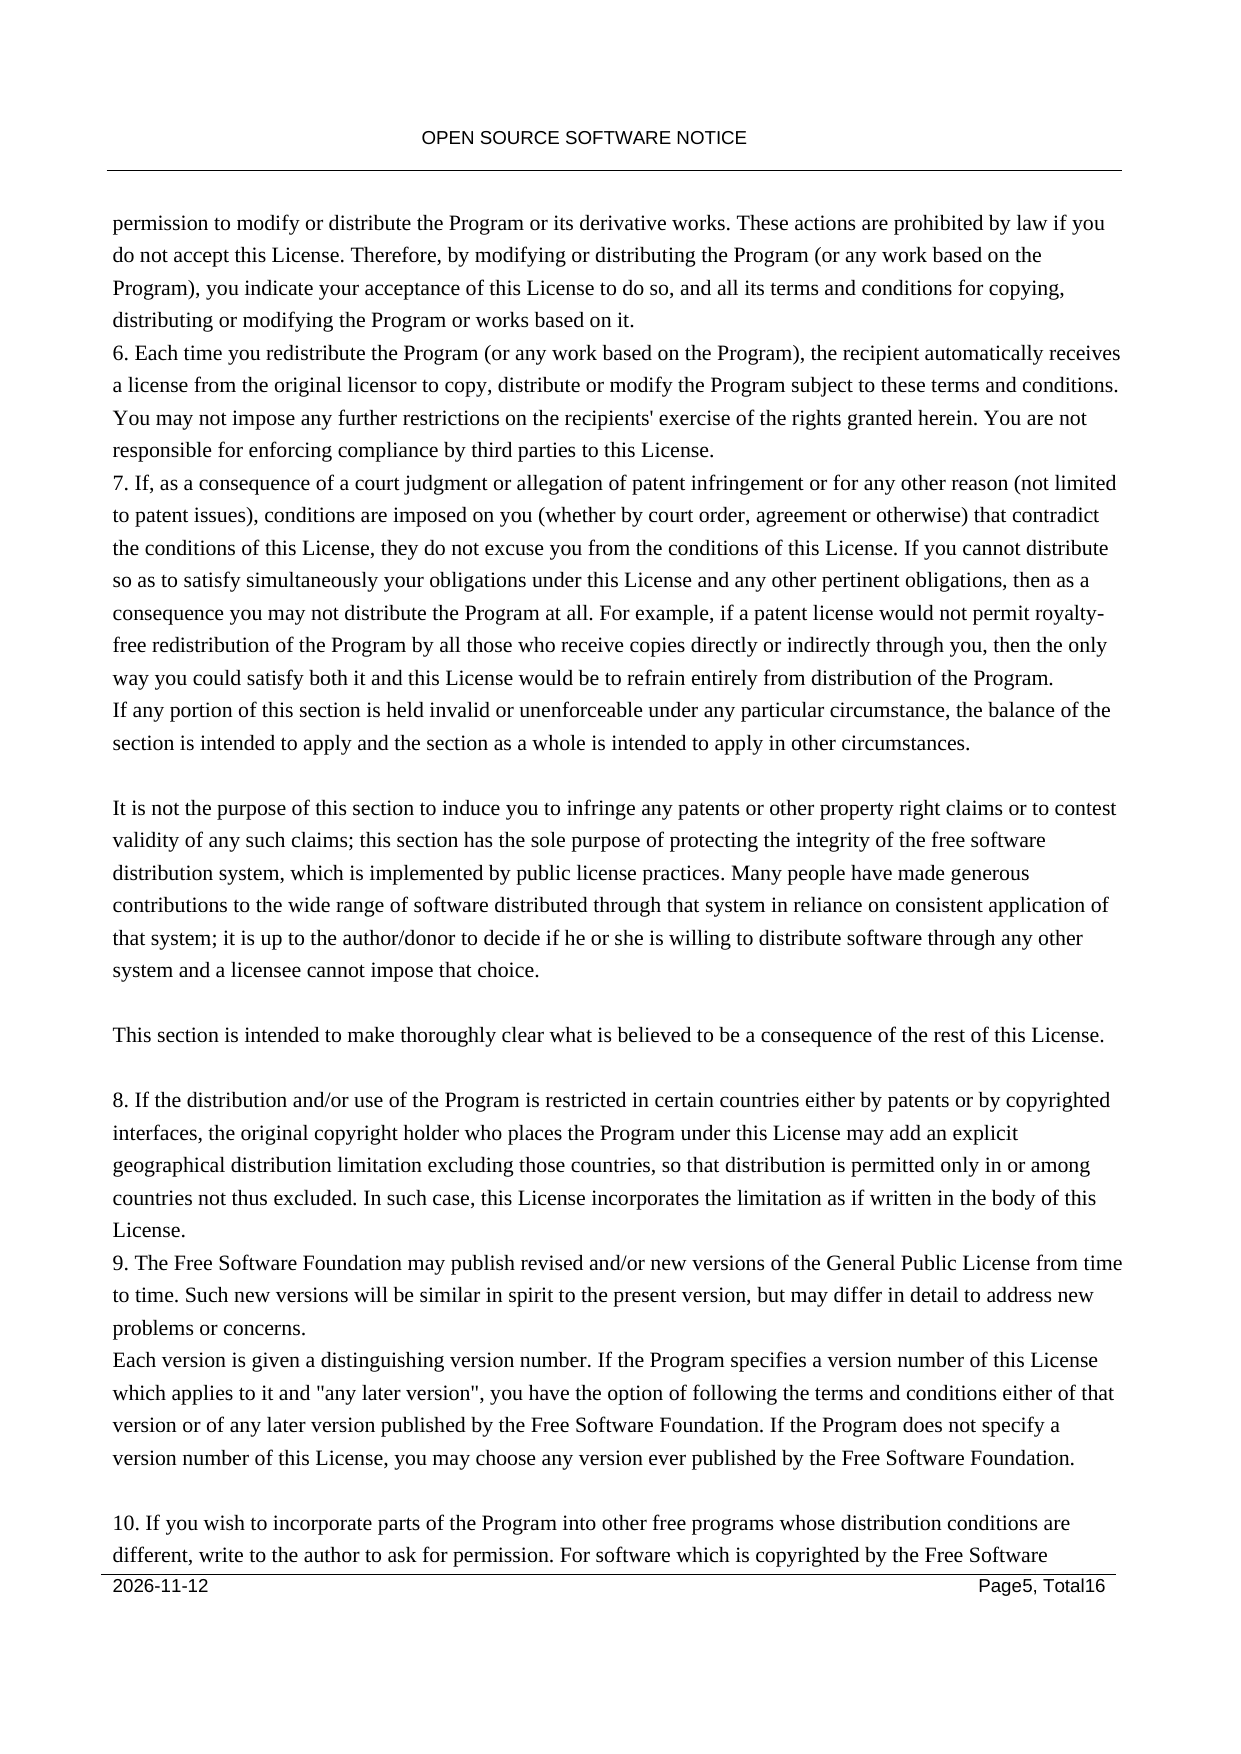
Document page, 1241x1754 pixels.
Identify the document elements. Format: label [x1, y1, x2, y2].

text [112, 206, 1128, 1571]
